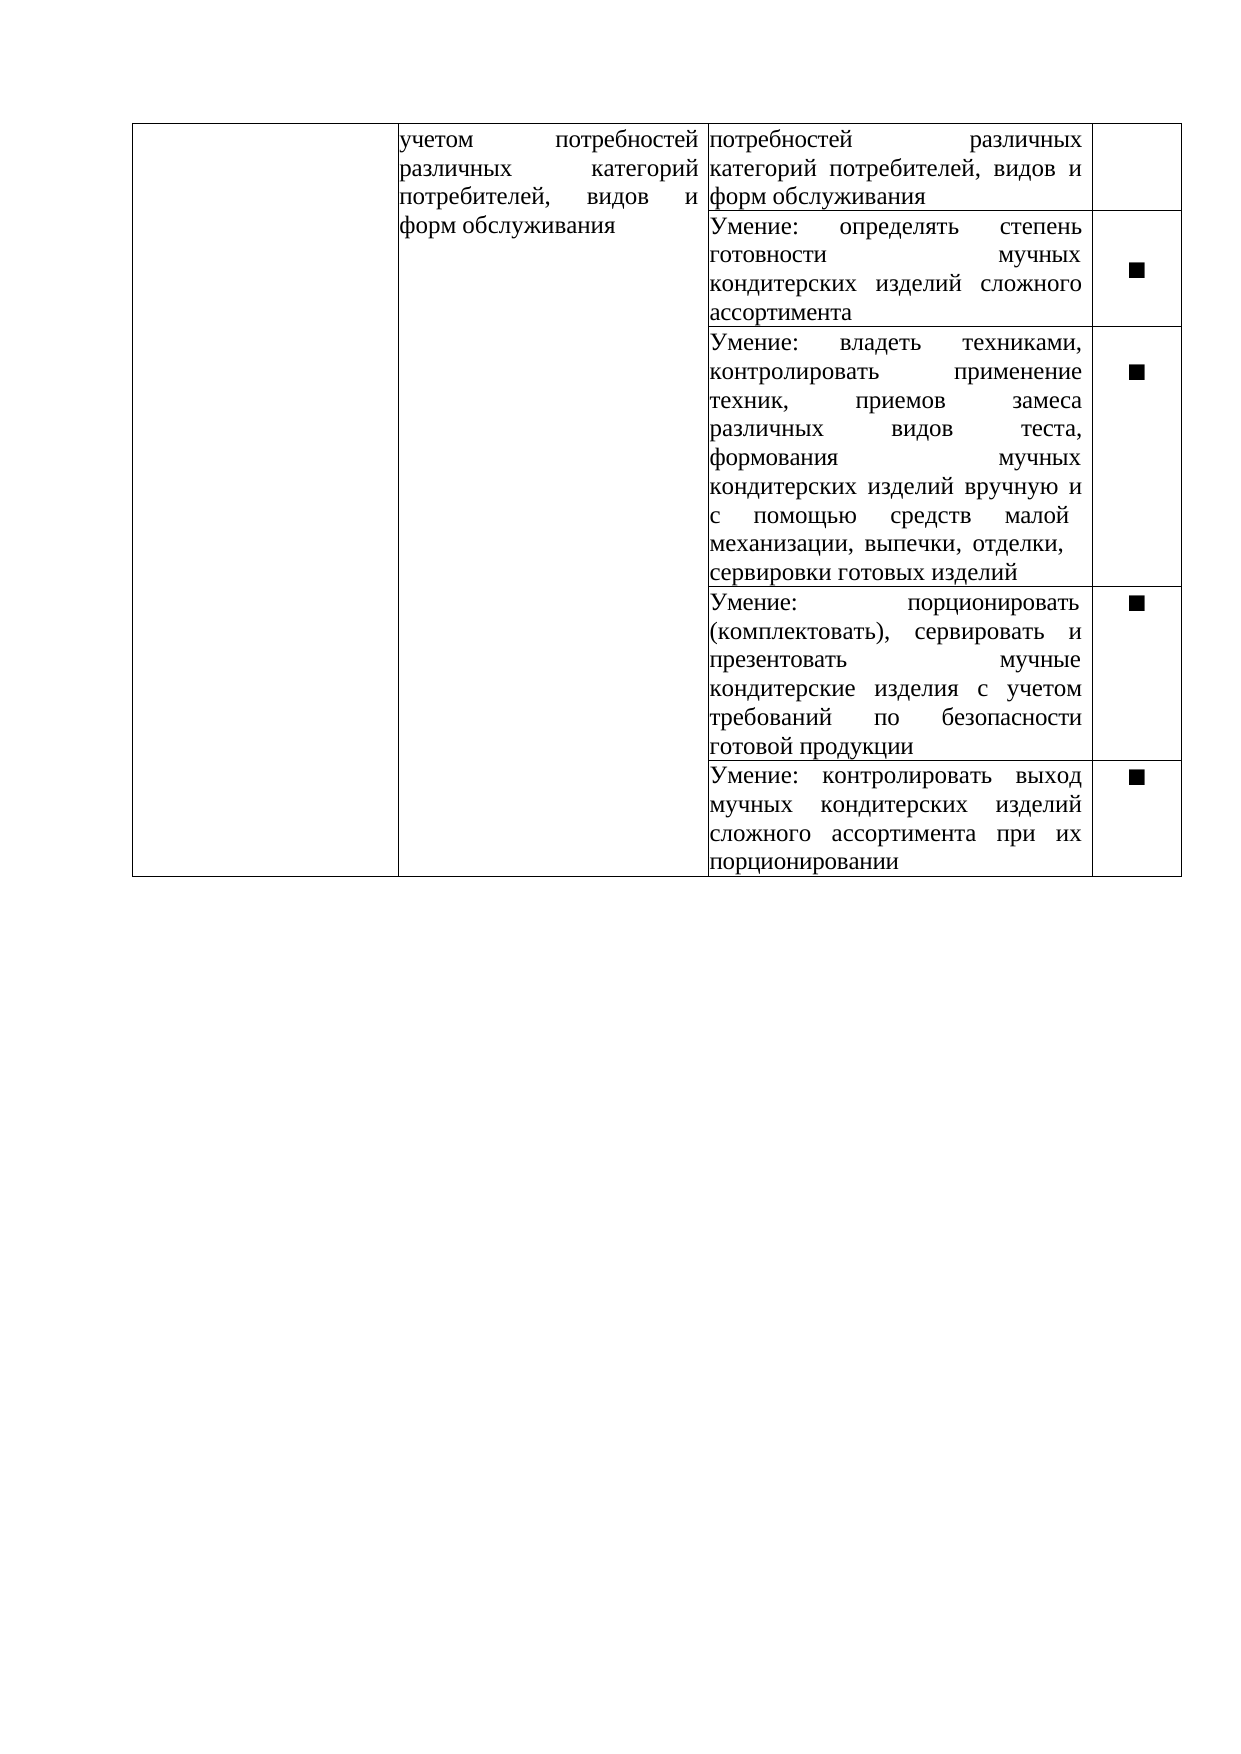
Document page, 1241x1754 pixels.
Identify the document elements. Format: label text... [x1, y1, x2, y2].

table_cell Умение: владеть техниками, контролировать применение техник, приемов замеса различных видов теста, формования мучных кондитерских изделий вручную и с помощью средств малой механизации, выпечки, отделки, сервировки готовых изделий [709, 327, 1092, 586]
table_cell Умение: определять степень готовности мучных кондитерских изделий сложного ассортимента [709, 211, 1092, 326]
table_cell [709, 124, 1092, 210]
table_cell ∎ [1093, 327, 1181, 586]
table_cell ∎ [1093, 211, 1181, 326]
table_cell ∎ [1093, 761, 1181, 876]
table_cell ∎ [1093, 124, 1181, 210]
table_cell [399, 124, 708, 876]
table_cell Умение: порционировать (комплектовать), сервировать и презентовать мучные кондитерские изделия с учетом требований по безопасности готовой продукции [709, 587, 1092, 759]
table_cell ∎ [1093, 587, 1181, 759]
table_cell Умение: контролировать выход мучных кондитерских изделий сложного ассортимента при их порционировании [709, 761, 1092, 876]
